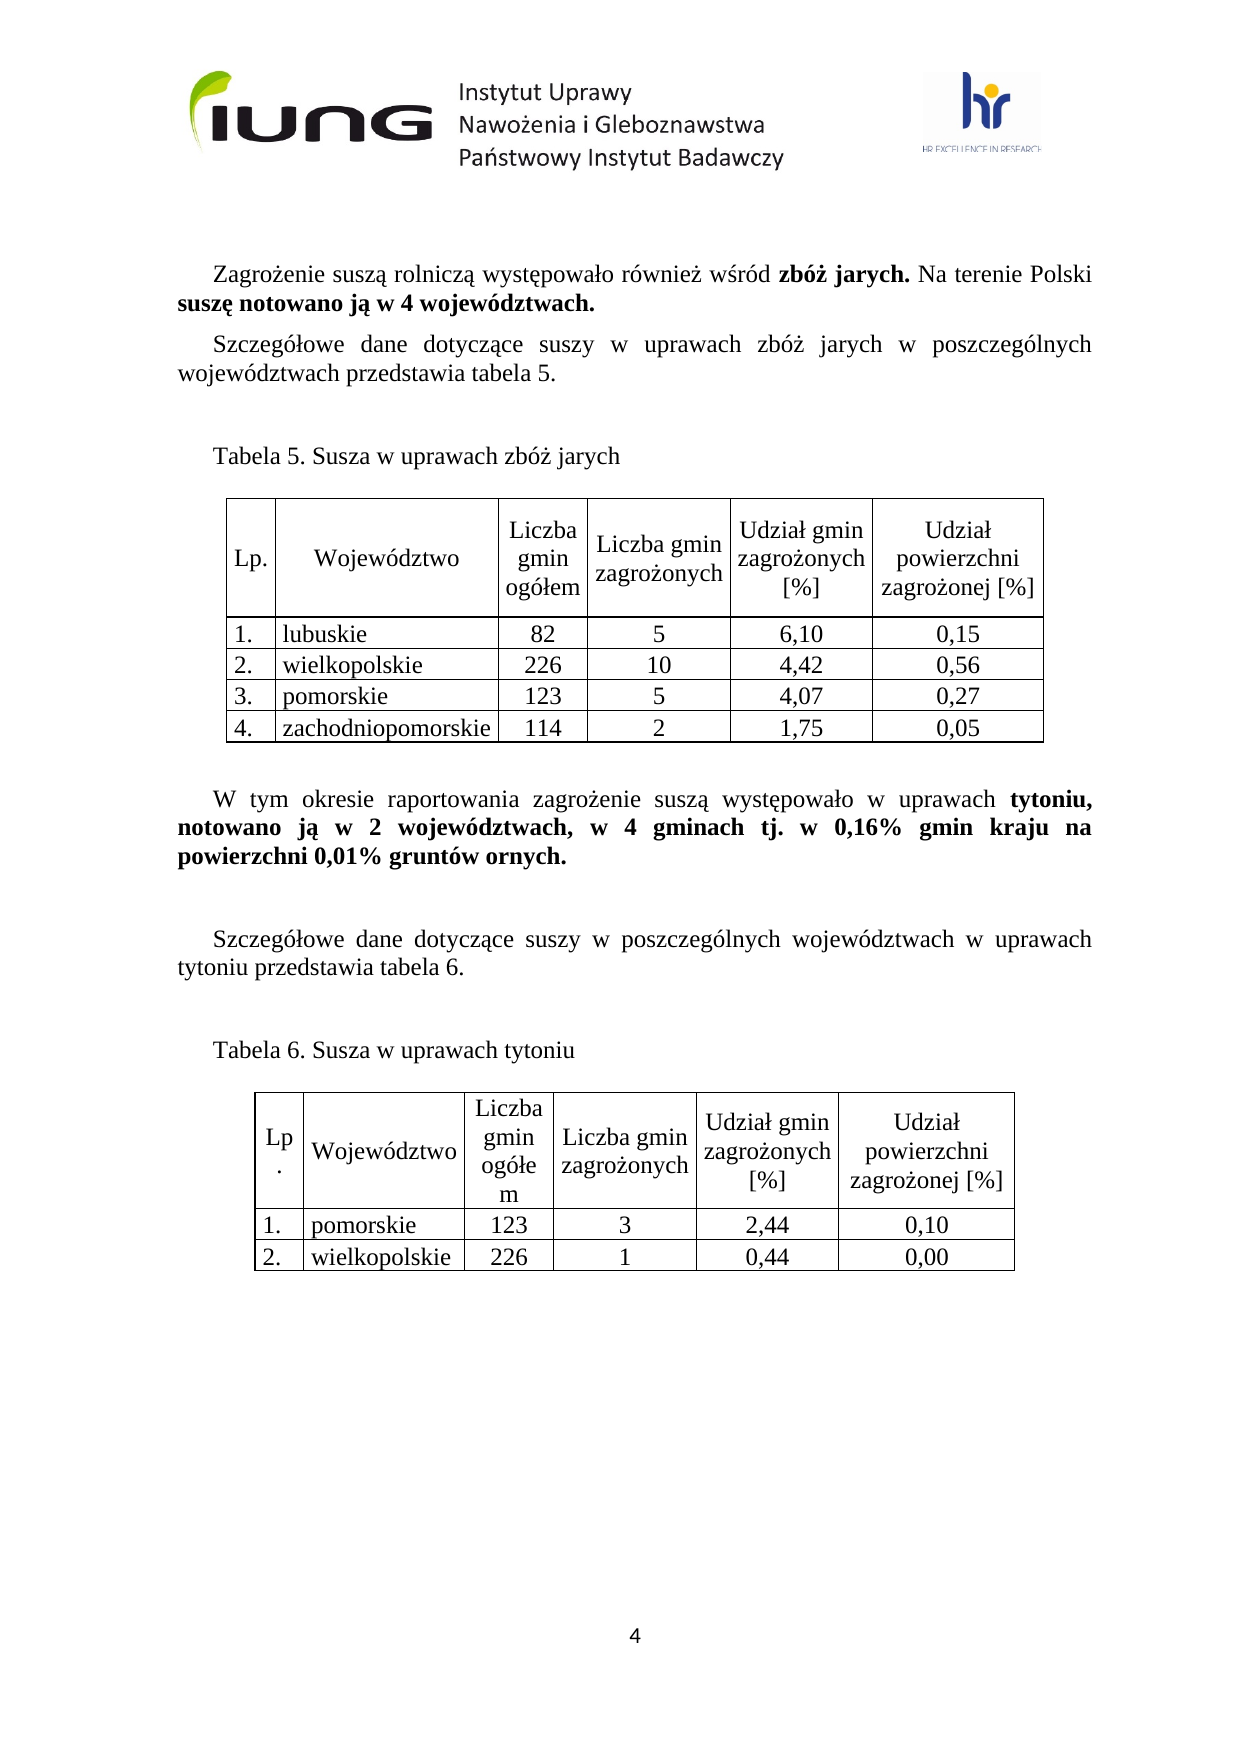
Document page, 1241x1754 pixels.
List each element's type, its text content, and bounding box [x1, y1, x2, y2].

table_cell zachodniopomorskie [276, 711, 498, 741]
table_cell wielkopolskie [276, 649, 498, 679]
table_cell 123 [465, 1209, 553, 1239]
table_cell 82 [499, 618, 587, 648]
text W tym okresie raportowania zagrożenie suszą występowało w uprawach tytoniu, notowano ją w 2 województwach, w 4 gminach tj. w 0,16% gmin kraju na powierzchni 0,01% gruntów ornych. [177, 784, 1092, 870]
table_cell 0,44 [697, 1240, 838, 1270]
table_header Udział powierzchni zagrożonej [%] [873, 499, 1043, 616]
table_header Lp. [256, 1093, 303, 1208]
table_cell 0,56 [873, 649, 1043, 679]
table_cell 5 [588, 680, 730, 710]
table_cell 4,07 [731, 680, 872, 710]
text Szczegółowe dane dotyczące suszy w poszczególnych województwach w uprawach tytoniu przedstawia tabela 6. [177, 924, 1092, 981]
table_cell 2. [227, 649, 275, 679]
table_header Województwo [276, 499, 498, 616]
picture [923, 72, 1042, 150]
table_cell 2,44 [697, 1209, 838, 1239]
table_header Udział gmin zagrożonych [%] [731, 499, 872, 616]
table_cell 0,00 [839, 1240, 1014, 1270]
table_header Liczba gmin ogółem [465, 1093, 553, 1208]
table_cell 2 [588, 711, 730, 741]
text Tabela 6. Susza w uprawach tytoniu [177, 1035, 1092, 1064]
table_cell pomorskie [304, 1209, 464, 1239]
table_cell 6,10 [731, 618, 872, 648]
table_header Liczba gmin zagrożonych [588, 499, 730, 616]
table_cell 226 [499, 649, 587, 679]
table_cell 114 [499, 711, 587, 741]
table_cell 0,10 [839, 1209, 1014, 1239]
table_cell 0,15 [873, 618, 1043, 648]
table_header Udział gmin zagrożonych [%] [697, 1093, 838, 1208]
table_cell 5 [588, 618, 730, 648]
table_cell 4,42 [731, 649, 872, 679]
table_cell 0,27 [873, 680, 1043, 710]
table_cell lubuskie [276, 618, 498, 648]
table_cell pomorskie [276, 680, 498, 710]
table_header Liczba gmin zagrożonych [554, 1093, 696, 1208]
table_cell 1,75 [731, 711, 872, 741]
table_cell 0,05 [873, 711, 1043, 741]
table_cell 2. [256, 1240, 303, 1270]
table_cell 4. [227, 711, 275, 741]
table_cell 1 [554, 1240, 696, 1270]
table_header Liczba gmin ogółem [499, 499, 587, 616]
text Zagrożenie suszą rolniczą występowało również wśród zbóż jarych. Na terenie Polski suszę notowano ją w 4 województwach. [177, 259, 1092, 317]
table_cell 3 [554, 1209, 696, 1239]
table_cell 123 [499, 680, 587, 710]
table_header Udział powierzchni zagrożonej [%] [839, 1093, 1014, 1208]
text Szczegółowe dane dotyczące suszy w uprawach zbóż jarych w poszczególnych województwach przedstawia tabela 5. [177, 329, 1092, 387]
text Tabela 5. Susza w uprawach zbóż jarych [177, 441, 1092, 469]
table_cell 10 [588, 649, 730, 679]
table_cell 3. [227, 680, 275, 710]
table_header Lp. [227, 499, 275, 616]
table_header Województwo [304, 1093, 464, 1208]
table_cell 226 [465, 1240, 553, 1270]
table_cell 1. [256, 1209, 303, 1239]
table_cell wielkopolskie [304, 1240, 464, 1270]
table_cell 1. [227, 618, 275, 648]
